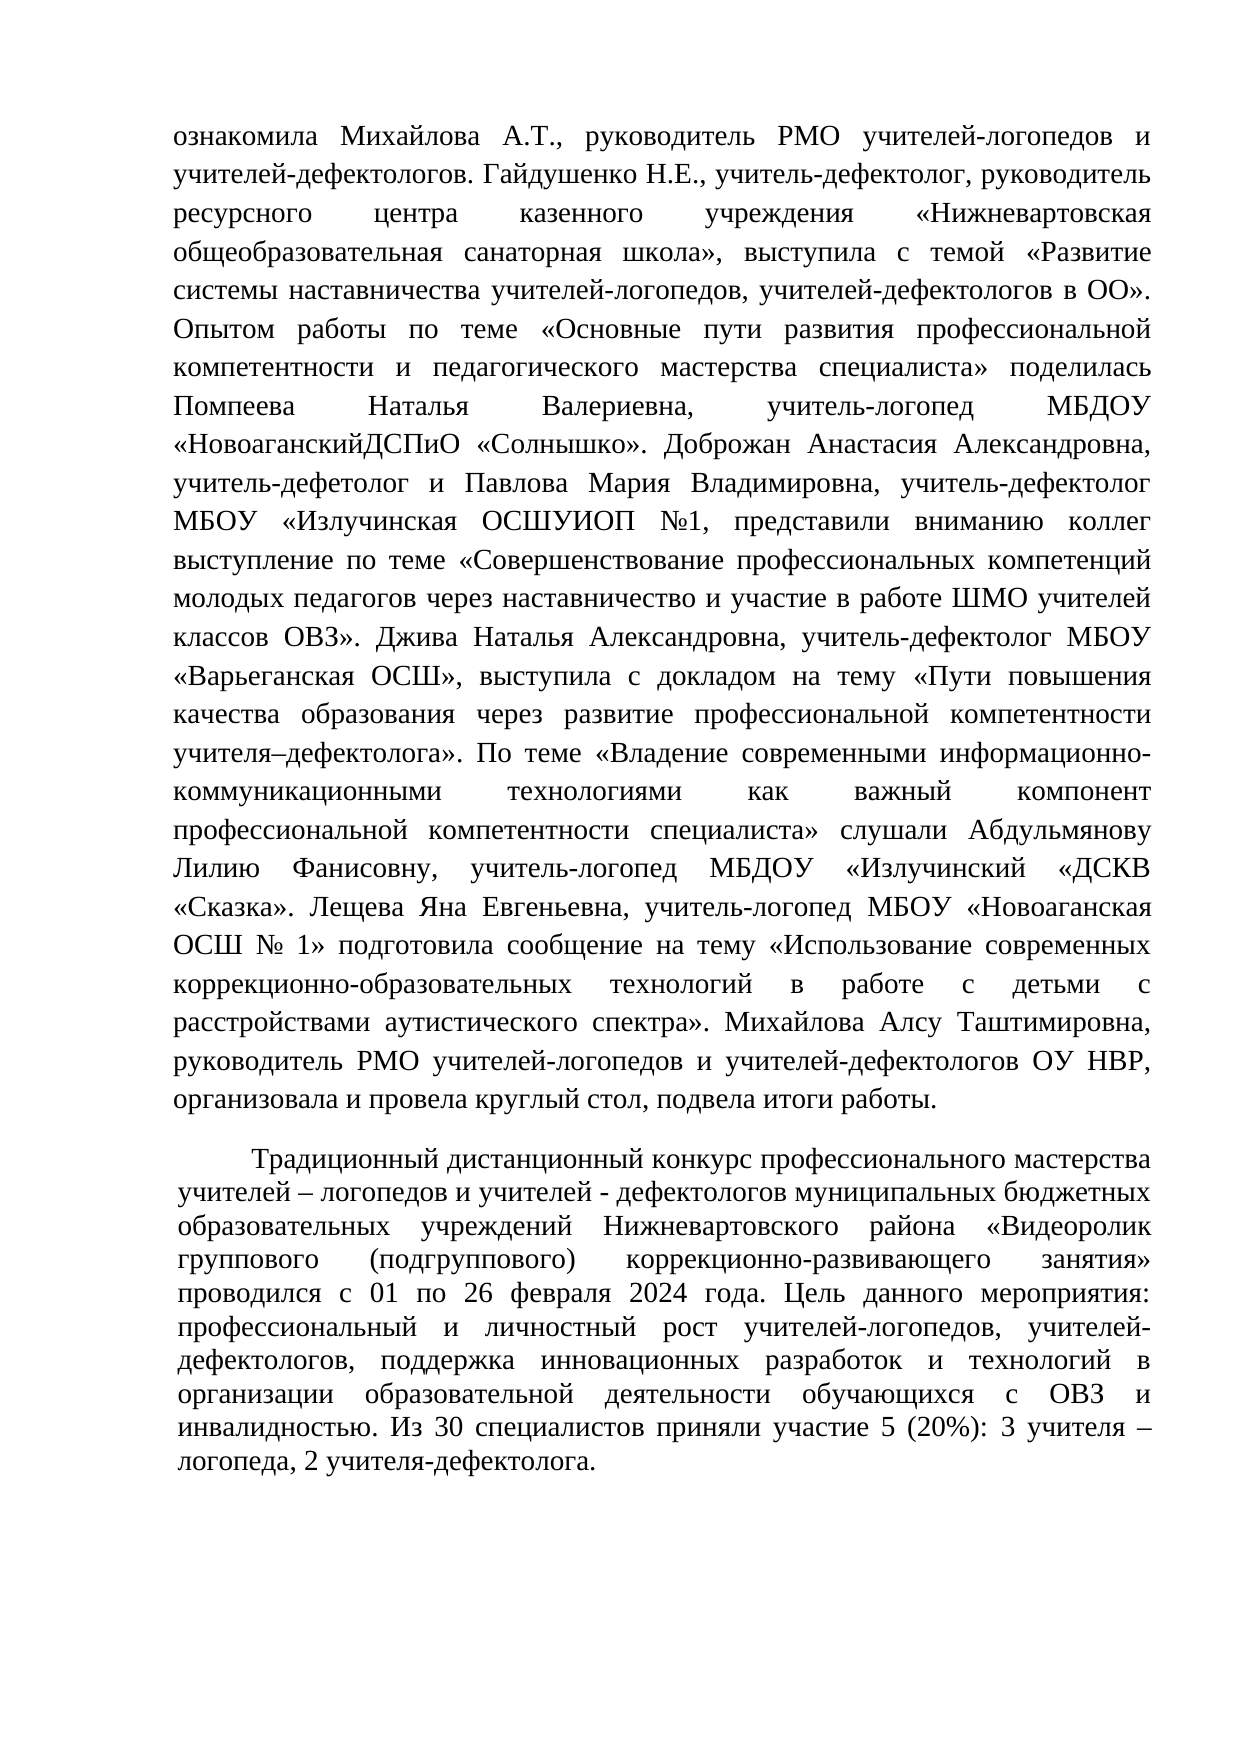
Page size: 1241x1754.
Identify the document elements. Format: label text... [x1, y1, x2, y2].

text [173, 118, 1152, 1115]
text Традиционный дистанционный конкурс профессионального мастерства учителей – логопедов и учителей - дефектологов муниципальных бюджетных образовательных учреждений Нижневартовского района «Видеоролик группового (подгруппового) коррекционно-развивающего занятия» проводился с 01 по 26 февраля 2024 года. Цель данного мероприятия: профессиональный и личностный рост учителей-логопедов, учителей-дефектологов, поддержка инновационных разработок и технологий в организации образовательной деятельности обучающихся с ОВЗ и инвалидностью. Из 30 специалистов приняли участие 5 (20%): 3 учителя – логопеда, 2 учителя-дефектолога. [177, 1141, 1152, 1476]
